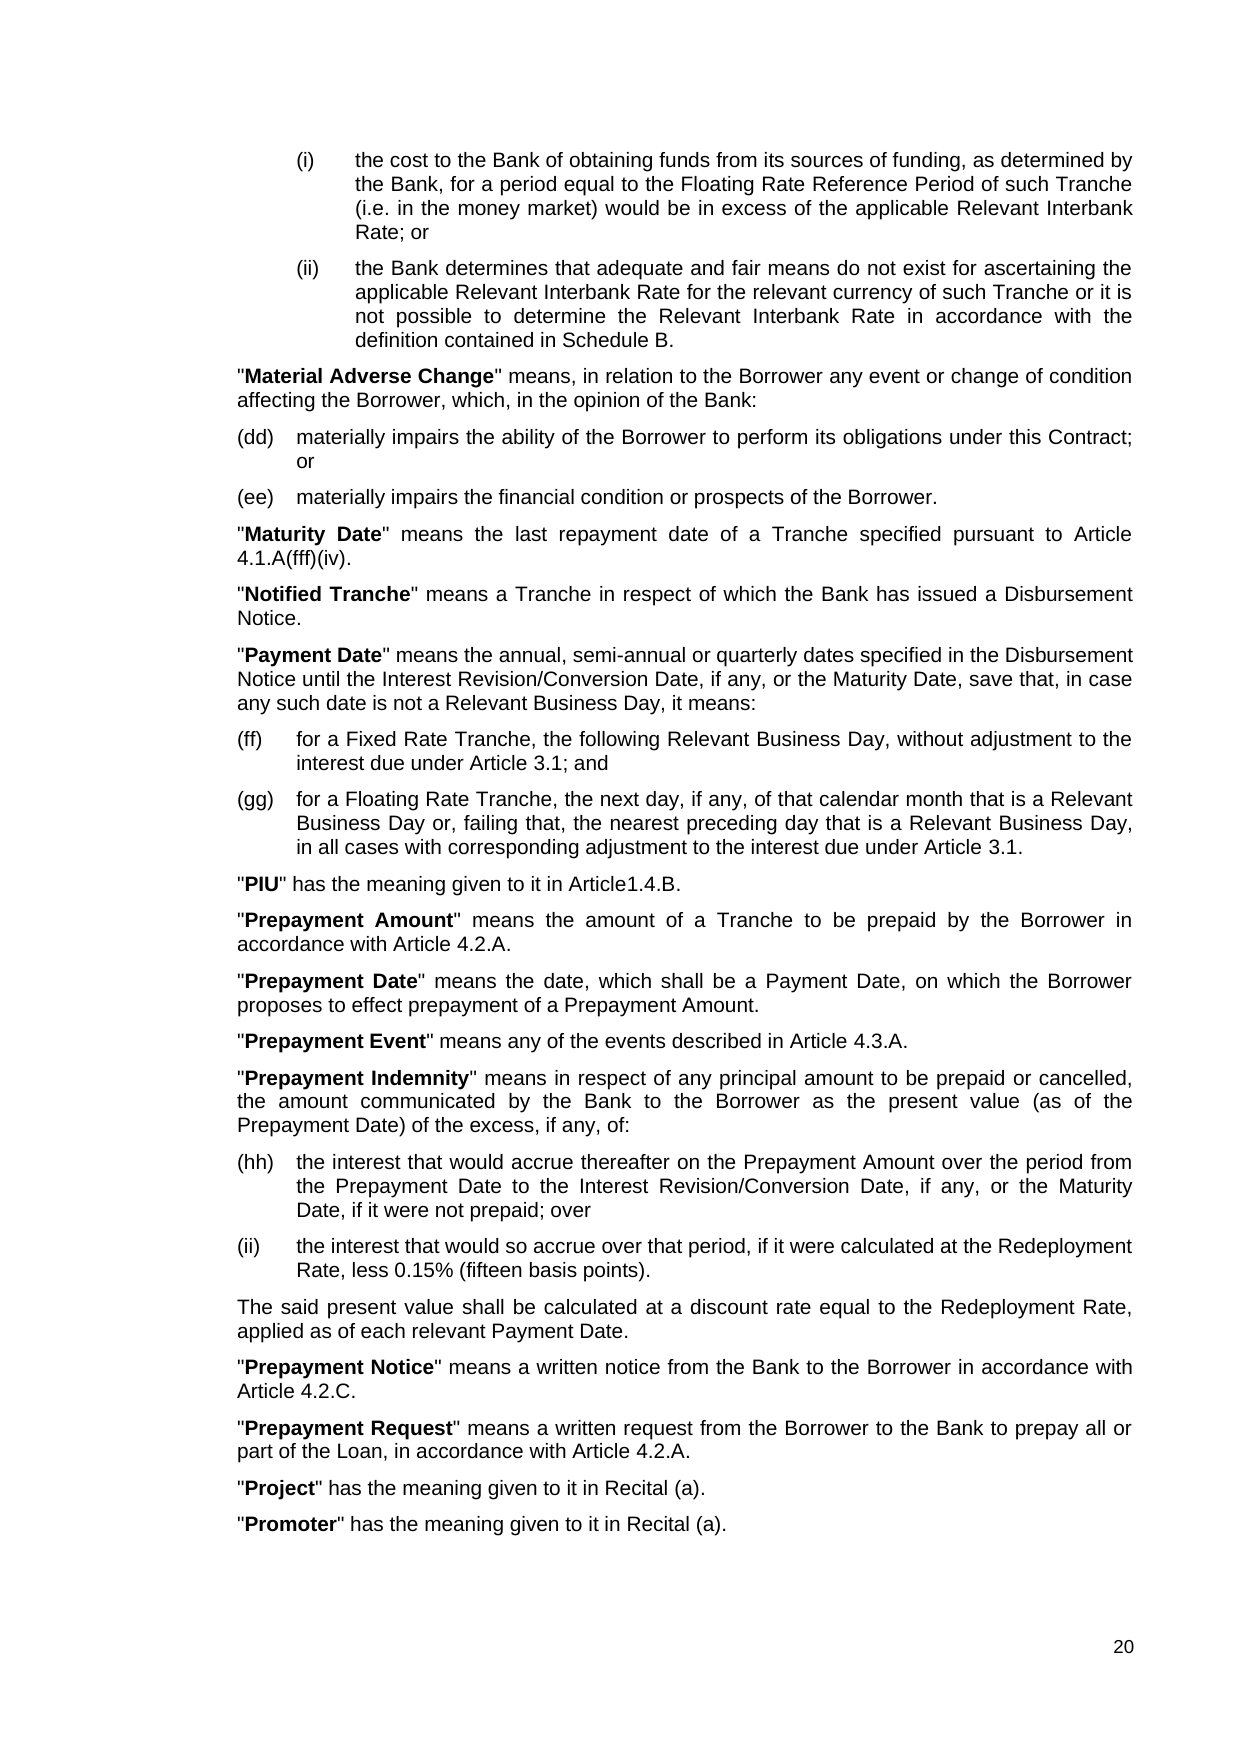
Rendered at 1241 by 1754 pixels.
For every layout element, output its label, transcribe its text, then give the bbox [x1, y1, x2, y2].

text "Prepayment Indemnity" means in respect of any principal amount to be prepaid or cancelled, the amount communicated by the Bank to the Borrower as the present value (as of the Prepayment Date) of the excess, if any, of: [237, 1065, 1134, 1137]
text "Promoter" has the meaning given to it in Recital (a). [237, 1512, 1134, 1536]
text "Material Adverse Change" means, in relation to the Borrower any event or change of condition affecting the Borrower, which, in the opinion of the Bank: [237, 364, 1134, 412]
text "Prepayment Date" means the date, which shall be a Payment Date, on which the Borrower proposes to effect prepayment of a Prepayment Amount. [237, 968, 1134, 1016]
list the Bank determines that adequate and fair means do not exist for ascertaining the applicable Relevant Interbank Rate for the relevant currency of such Tranche or it is not possible to determine the Relevant Interbank Rate in accordance with the definition contained in Schedule B. [296, 256, 1134, 352]
text "Prepayment Notice" means a written notice from the Bank to the Borrower in accordance with Article 4.2.C. [237, 1355, 1134, 1403]
text "Project" has the meaning given to it in Recital (a). [237, 1476, 1134, 1500]
text The said present value shall be calculated at a discount rate equal to the Redeployment Rate, applied as of each relevant Payment Date. [237, 1294, 1134, 1342]
text "Prepayment Request" means a written request from the Borrower to the Bank to prepay all or part of the Loan, in accordance with Article 4.2.A. [237, 1415, 1134, 1463]
list the interest that would so accrue over that period, if it were calculated at the Redeployment Rate, less 0.15% (fifteen basis points). [237, 1234, 1134, 1282]
list for a Floating Rate Tranche, the next day, if any, of that calendar month that is a Relevant Business Day or, failing that, the nearest preceding day that is a Relevant Business Day, in all cases with corresponding adjustment to the interest due under Article 3.1. [237, 787, 1134, 859]
list the cost to the Bank of obtaining funds from its sources of funding, as determined by the Bank, for a period equal to the Floating Rate Reference Period of such Tranche (i.e. in the money market) would be in excess of the applicable Relevant Interbank Rate; or [296, 148, 1134, 243]
list materially impairs the ability of the Borrower to perform its obligations under this Contract; or [237, 425, 1134, 473]
text "Payment Date" means the annual, semi-annual or quarterly dates specified in the Disbursement Notice until the Interest Revision/Conversion Date, if any, or the Maturity Date, save that, in case any such date is not a Relevant Business Day, it means: [237, 642, 1134, 714]
text "Maturity Date" means the last repayment date of a Tranche specified pursuant to Article 4.1.A(b)(iv). [237, 522, 1134, 569]
text "PIU" has the meaning given to it in Article1.4.B. [237, 872, 1134, 896]
list the interest that would accrue thereafter on the Prepayment Amount over the period from the Prepayment Date to the Interest Revision/Conversion Date, if any, or the Maturity Date, if it were not prepaid; over [237, 1150, 1134, 1222]
list for a Fixed Rate Tranche, the following Relevant Business Day, without adjustment to the interest due under Article 3.1; and [237, 727, 1134, 775]
text "Prepayment Event" means any of the events described in Article 4.3.A. [237, 1029, 1134, 1053]
list materially impairs the financial condition or prospects of the Borrower. [237, 485, 1134, 509]
text "Prepayment Amount" means the amount of a Tranche to be prepaid by the Borrower in accordance with Article 4.2.A. [237, 908, 1134, 956]
text "Notified Tranche" means a Tranche in respect of which the Bank has issued a Disbursement Notice. [237, 582, 1134, 630]
